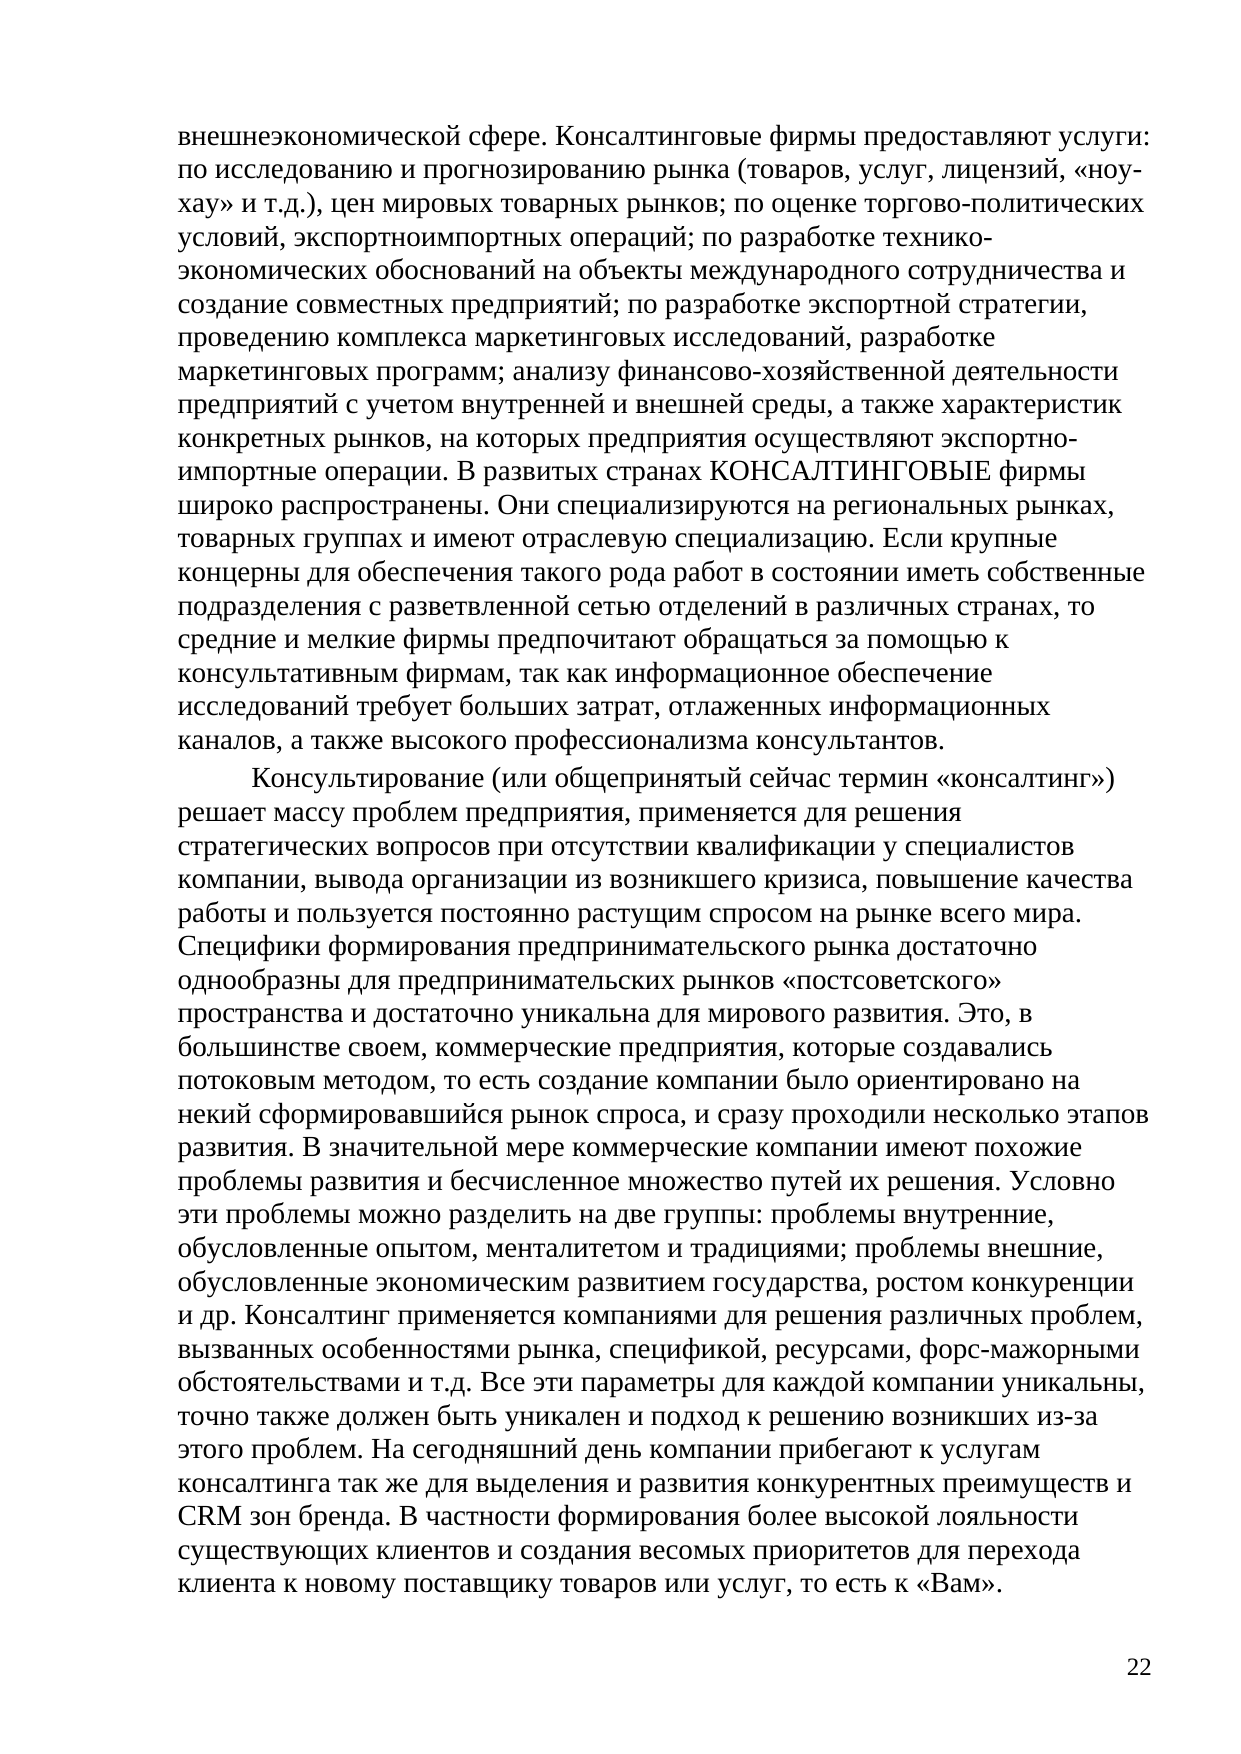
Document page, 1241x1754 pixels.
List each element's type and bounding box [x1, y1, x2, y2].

text [177, 761, 1152, 1599]
text [177, 118, 1152, 755]
